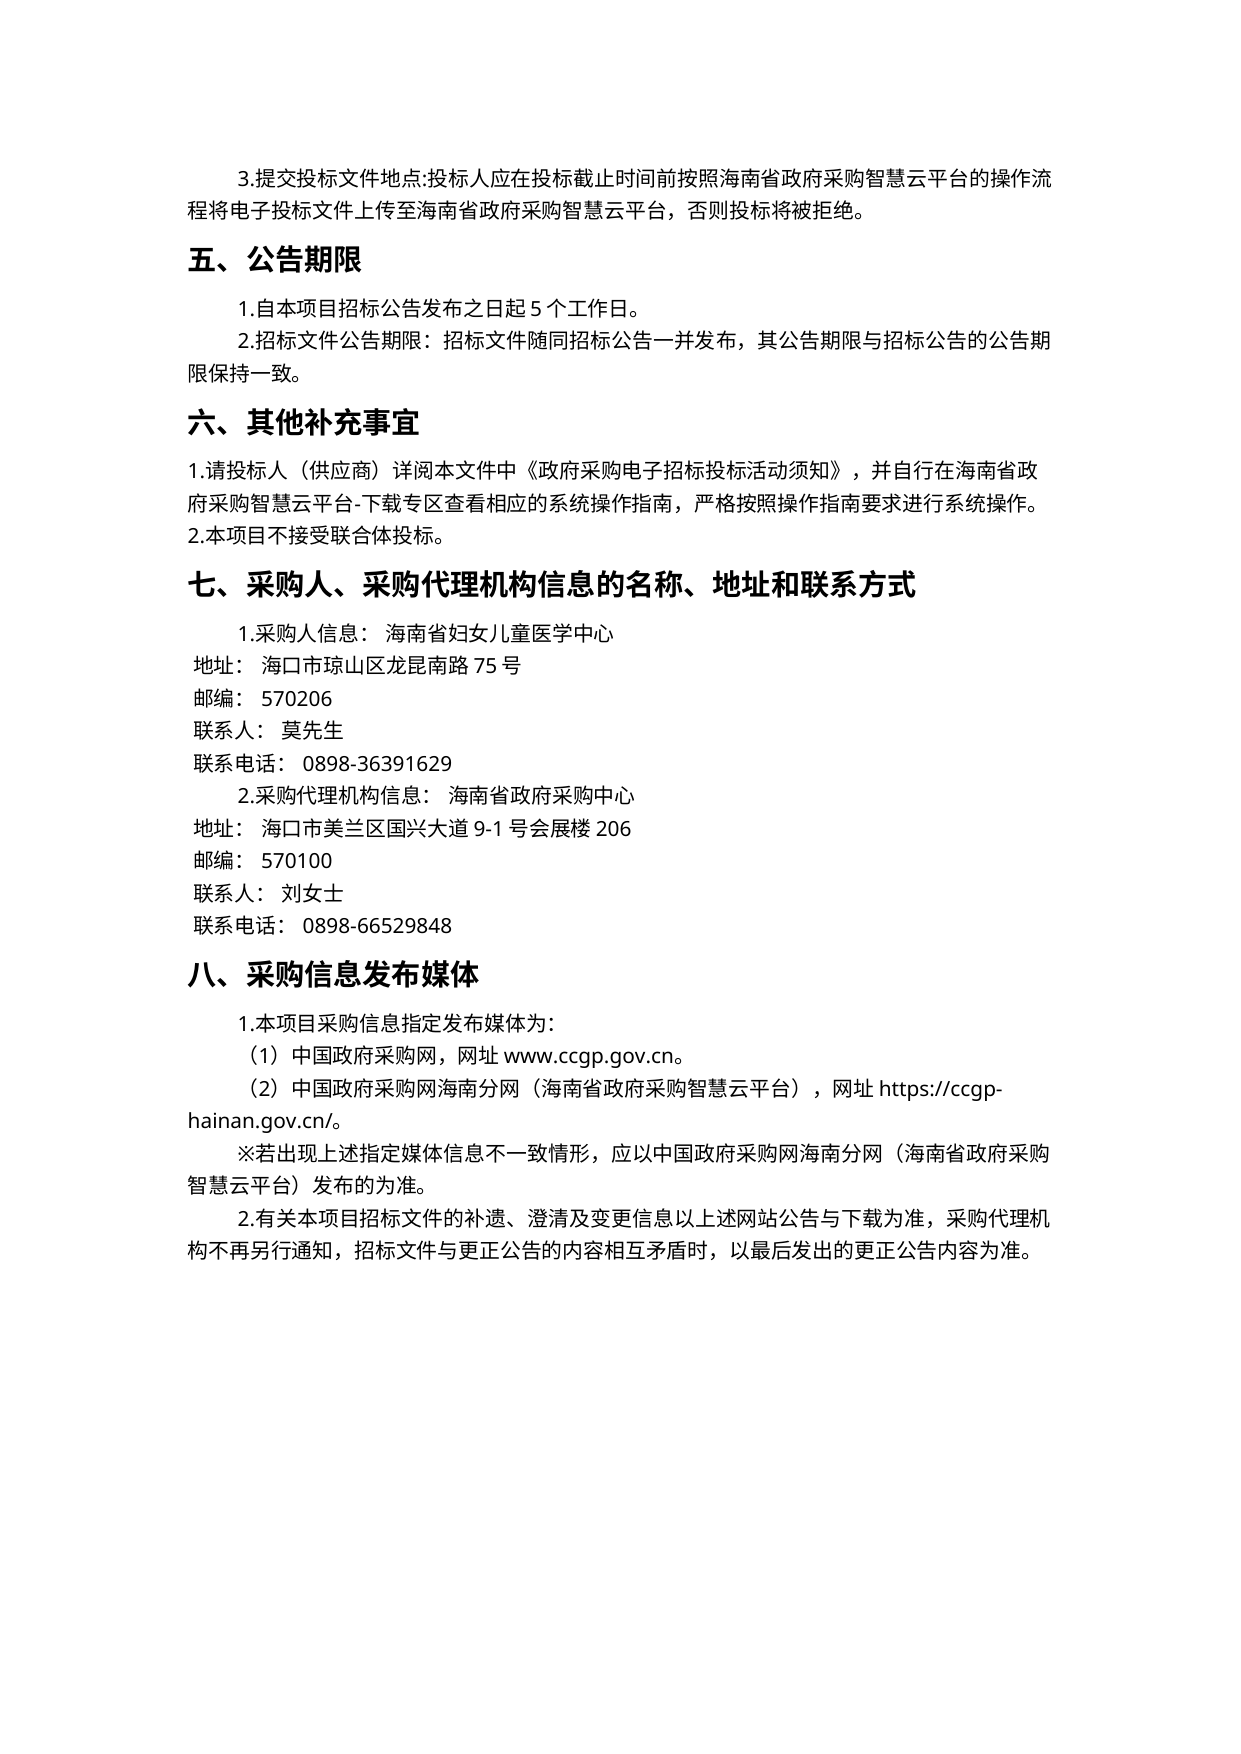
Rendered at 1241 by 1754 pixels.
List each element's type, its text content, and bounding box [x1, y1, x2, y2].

text ※若出现上述指定媒体信息不一致情形，应以中国政府采购网海南分网（海南省政府采购智慧云平台）发布的为准。 [187, 1137, 1053, 1202]
text 2.采购代理机构信息： 海南省政府采购中心 [187, 779, 1053, 812]
text 邮编： 570206 [187, 682, 1053, 714]
text （1）中国政府采购网，网址www.ccgp.gov.cn。 [187, 1039, 1053, 1072]
text 2.招标文件公告期限：招标文件随同招标公告一并发布，其公告期限与招标公告的公告期限保持一致。 [187, 324, 1053, 389]
text 2.有关本项目招标文件的补遗、澄清及变更信息以上述网站公告与下载为准，采购代理机构不再另行通知，招标文件与更正公告的内容相互矛盾时，以最后发出的更正公告内容为准。 [187, 1202, 1053, 1267]
text 联系电话： 0898-36391629 [187, 747, 1053, 779]
text 1.请投标人（供应商）详阅本文件中《政府采购电子招标投标活动须知》，并自行在海南省政府采购智慧云平台-下载专区查看相应的系统操作指南，严格按照操作指南要求进行系统操作。 2.本项目不接受联合体投标。 [187, 454, 1053, 552]
text 八、采购信息发布媒体 [187, 942, 1053, 1007]
text 3.提交投标文件地点:投标人应在投标截止时间前按照海南省政府采购智慧云平台的操作流程将电子投标文件上传至海南省政府采购智慧云平台，否则投标将被拒绝。 [187, 162, 1053, 227]
text 地址： 海口市美兰区国兴大道9-1号会展楼206 [187, 812, 1053, 844]
text 五、公告期限 [187, 227, 1053, 292]
text 联系人： 刘女士 [187, 877, 1053, 909]
text 联系人： 莫先生 [187, 714, 1053, 747]
text 六、其他补充事宜 [187, 389, 1053, 454]
text 地址： 海口市琼山区龙昆南路75号 [187, 649, 1053, 682]
text 联系电话： 0898-66529848 [187, 909, 1053, 942]
text 邮编： 570100 [187, 844, 1053, 877]
text 七、采购人、采购代理机构信息的名称、地址和联系方式 [187, 552, 1053, 617]
text （2）中国政府采购网海南分网（海南省政府采购智慧云平台），网址https://ccgp-hainan.gov.cn/。 [187, 1072, 1053, 1137]
text 1.采购人信息： 海南省妇女儿童医学中心 [187, 617, 1053, 649]
text 1.自本项目招标公告发布之日起5个工作日。 [187, 292, 1053, 324]
text 1.本项目采购信息指定发布媒体为： [187, 1007, 1053, 1039]
